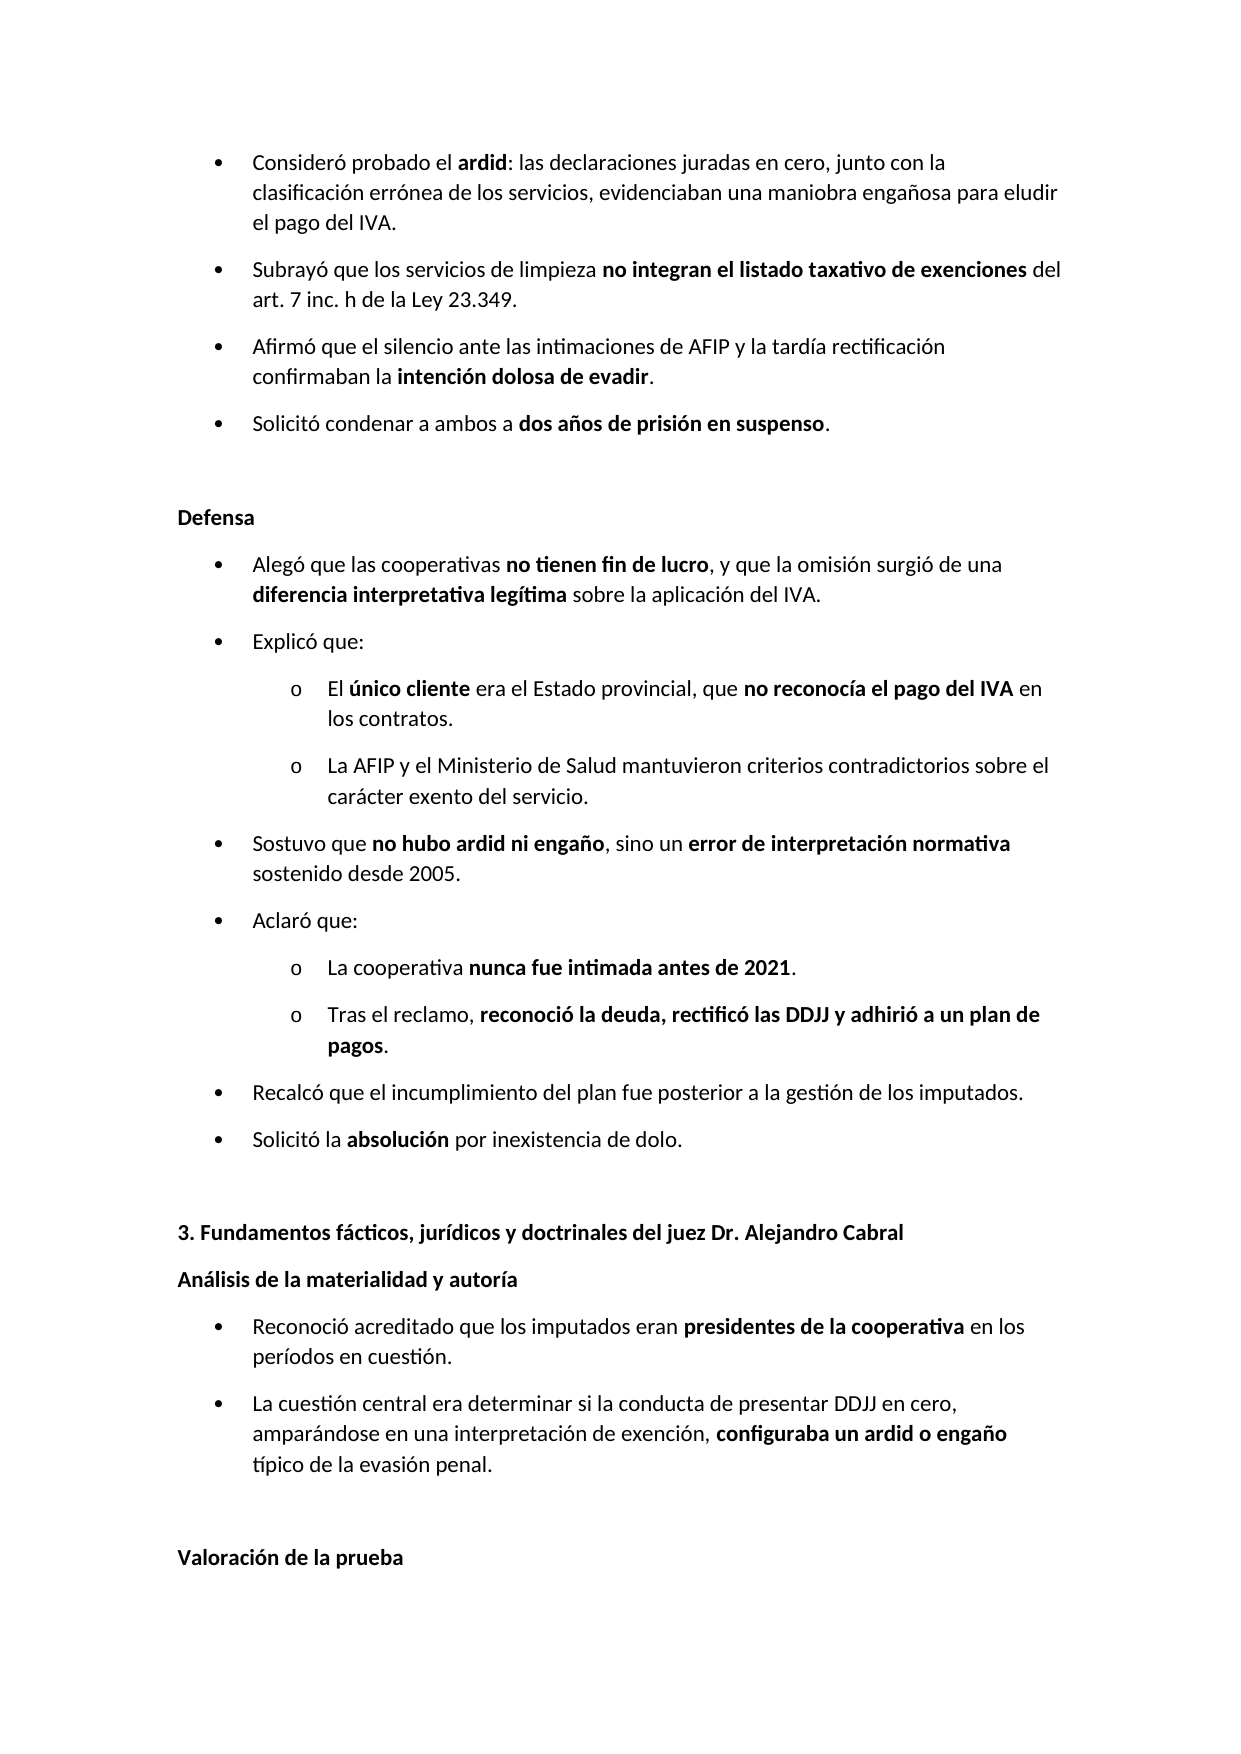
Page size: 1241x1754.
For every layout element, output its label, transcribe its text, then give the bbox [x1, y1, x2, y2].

list El único cliente era el Estado provincial, que no reconocía el pago del IVA en los contratos. [290, 674, 1063, 732]
list Alegó que las cooperativas no tienen fin de lucro, y que la omisión surgió de una diferencia interpretativa legítima sobre la aplicación del IVA. [215, 550, 1063, 608]
list Solicitó condenar a ambos a dos años de prisión en suspenso. [215, 409, 1063, 437]
text 3. Fundamentos fácticos, jurídicos y doctrinales del juez Dr. Alejandro Cabral [177, 1218, 1063, 1246]
list La cuestión central era determinar si la conducta de presentar DDJJ en cero, amparándose en una interpretación de exención, configuraba un ardid o engaño típico de la evasión penal. [215, 1389, 1063, 1478]
list La cooperativa nunca fue intimada antes de 2021. [290, 953, 1063, 981]
text Análisis de la materialidad y autoría [177, 1265, 1063, 1293]
list Consideró probado el ardid: las declaraciones juradas en cero, junto con la clasificación errónea de los servicios, evidenciaban una maniobra engañosa para eludir el pago del IVA. [215, 148, 1063, 236]
list Tras el reclamo, reconoció la deuda, rectificó las DDJJ y adhirió a un plan de pagos. [290, 1000, 1063, 1059]
list Subrayó que los servicios de limpieza no integran el listado taxativo de exenciones del art. 7 inc. h de la Ley 23.349. [215, 255, 1063, 313]
text Defensa [177, 503, 1063, 531]
list Sostuvo que no hubo ardid ni engaño, sino un error de interpretación normativa sostenido desde 2005. [215, 829, 1063, 887]
list Afirmó que el silencio ante las intimaciones de AFIP y la tardía rectificación confirmaban la intención dolosa de evadir. [215, 332, 1063, 390]
list La AFIP y el Ministerio de Salud mantuvieron criterios contradictorios sobre el carácter exento del servicio. [290, 751, 1063, 810]
list Solicitó la absolución por inexistencia de dolo. [215, 1125, 1063, 1153]
list Aclaró que: [215, 906, 1063, 934]
text Valoración de la prueba [177, 1543, 1063, 1571]
list Reconoció acreditado que los imputados eran presidentes de la cooperativa en los períodos en cuestión. [215, 1312, 1063, 1370]
list Recalcó que el incumplimiento del plan fue posterior a la gestión de los imputados. [215, 1078, 1063, 1106]
list Explicó que: [215, 627, 1063, 655]
